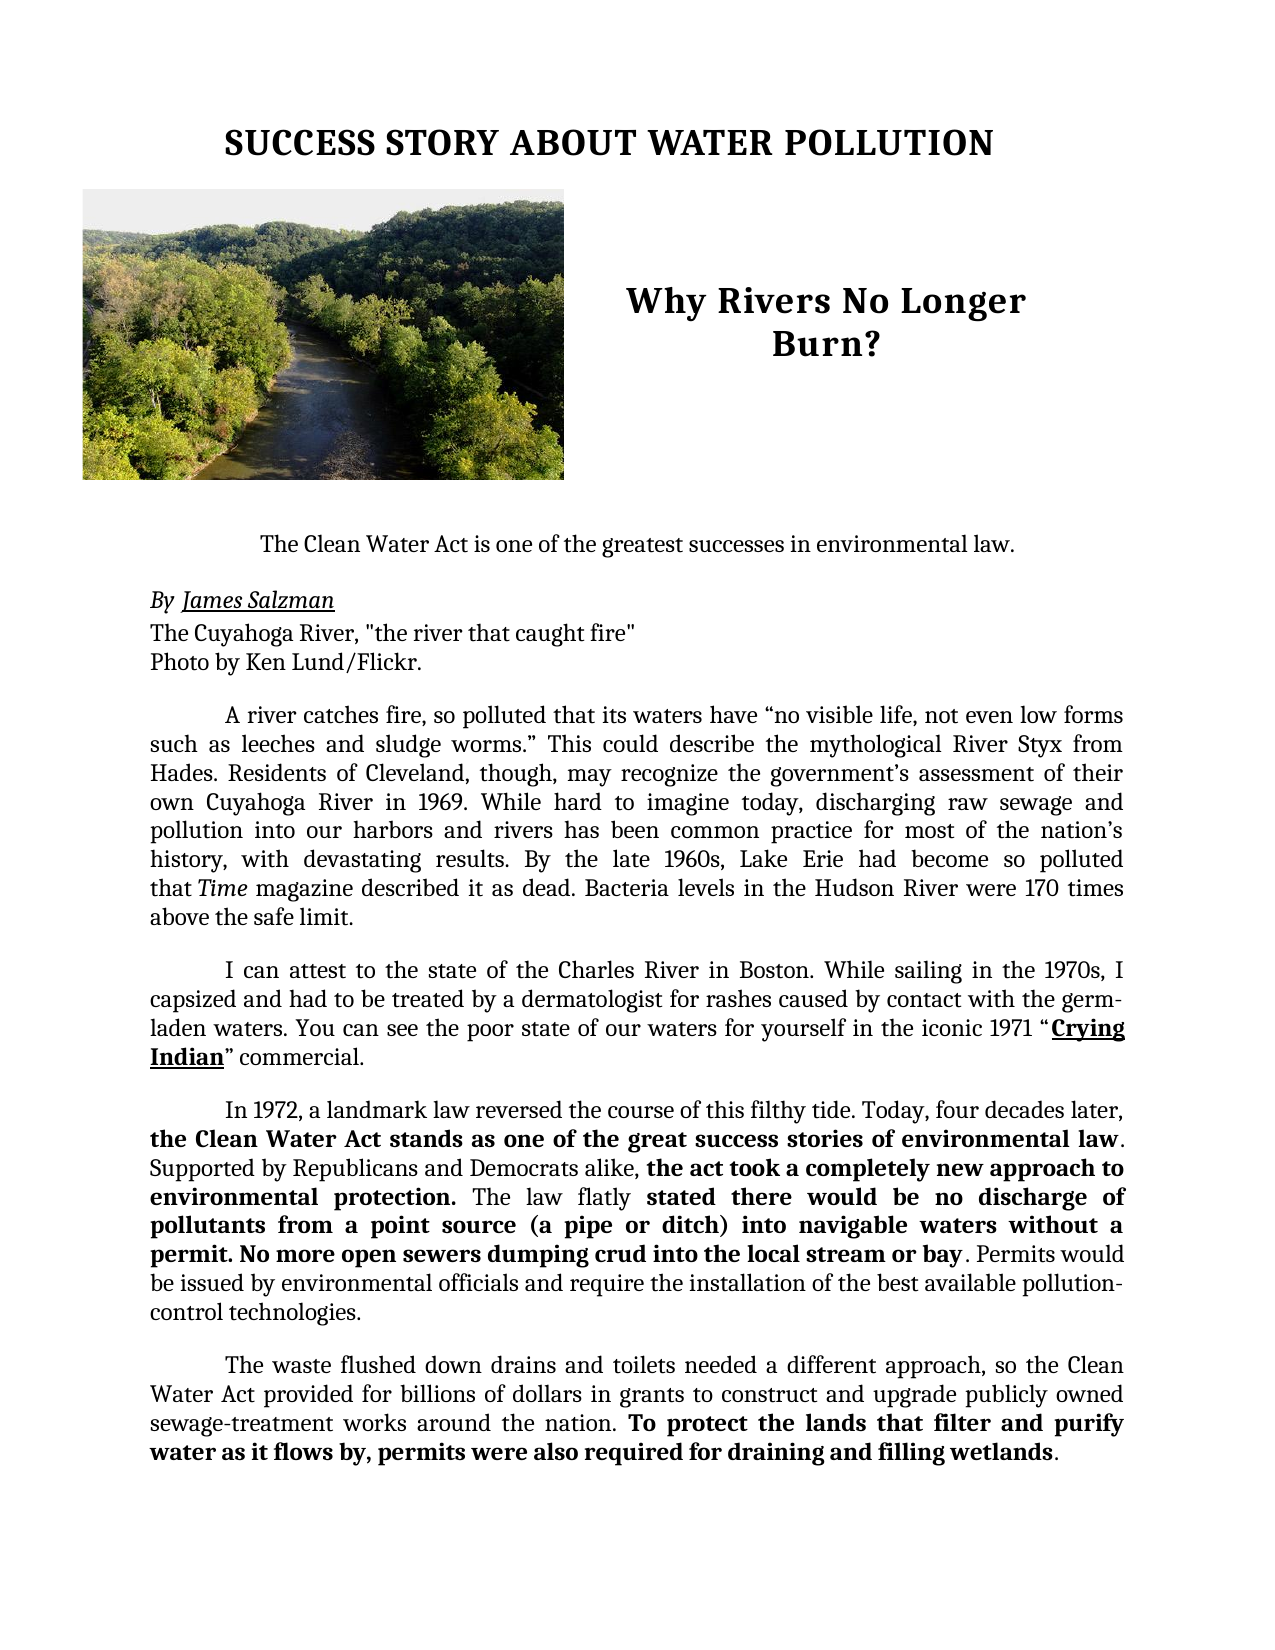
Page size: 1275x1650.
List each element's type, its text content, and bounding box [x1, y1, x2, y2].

text The Clean Water Act is one of the greatest successes in environmental law. [150, 530, 1125, 558]
picture [82, 189, 564, 480]
text The waste flushed down drains and toilets needed a different approach, so the Clean Water Act provided for billions of dollars in grants to construct and upgrade publicly owned sewage-treatment works around the nation. To protect the lands that filter and purify water as it flows by, permits were also required for draining and filling wetlands. [150, 1351, 1125, 1466]
text By James Salzman [150, 582, 1125, 615]
text I can attest to the state of the Charles River in Boston. While sailing in the 1970s, I capsized and had to be treated by a dermatologist for rashes caused by contact with the germ-laden waters. You can see the poor state of our waters for yourself in the iconic 1971 “Crying Indian” commercial. [150, 956, 1125, 1071]
text A river catches fire, so polluted that its waters have “no visible life, not even low forms such as leeches and sludge worms.” This could describe the mythological River Styx from Hades. Residents of Cleveland, though, may recognize the government’s assessment of their own Cuyahoga River in 1969. While hard to imagine today, discharging raw sewage and pollution into our harbors and rivers has been common practice for most of the nation’s history, with devastating results. By the late 1960s, Lake Erie had become so polluted that Time magazine described it as dead. Bacteria levels in the Hudson River were 170 times above the safe limit. [150, 701, 1125, 931]
text Why Rivers No Longer Burn? [564, 280, 1070, 366]
text In 1972, a landmark law reversed the course of this filthy tide. Today, four decades later, the Clean Water Act stands as one of the great success stories of environmental law. Supported by Republicans and Democrats alike, the act took a completely new approach to environmental protection. The law flatly stated there would be no discharge of pollutants from a point source (a pipe or ditch) into navigable waters without a permit. No more open sewers dumping crud into the local stream or bay. Permits would be issued by environmental officials and require the installation of the best available pollution-control technologies. [150, 1096, 1125, 1326]
text The Cuyahoga River, "the river that caught fire" [150, 615, 1125, 648]
text SUCCESS STORY ABOUT WATER POLLUTION [150, 122, 1070, 165]
text Photo by Ken Lund/Flickr. [150, 648, 1125, 676]
